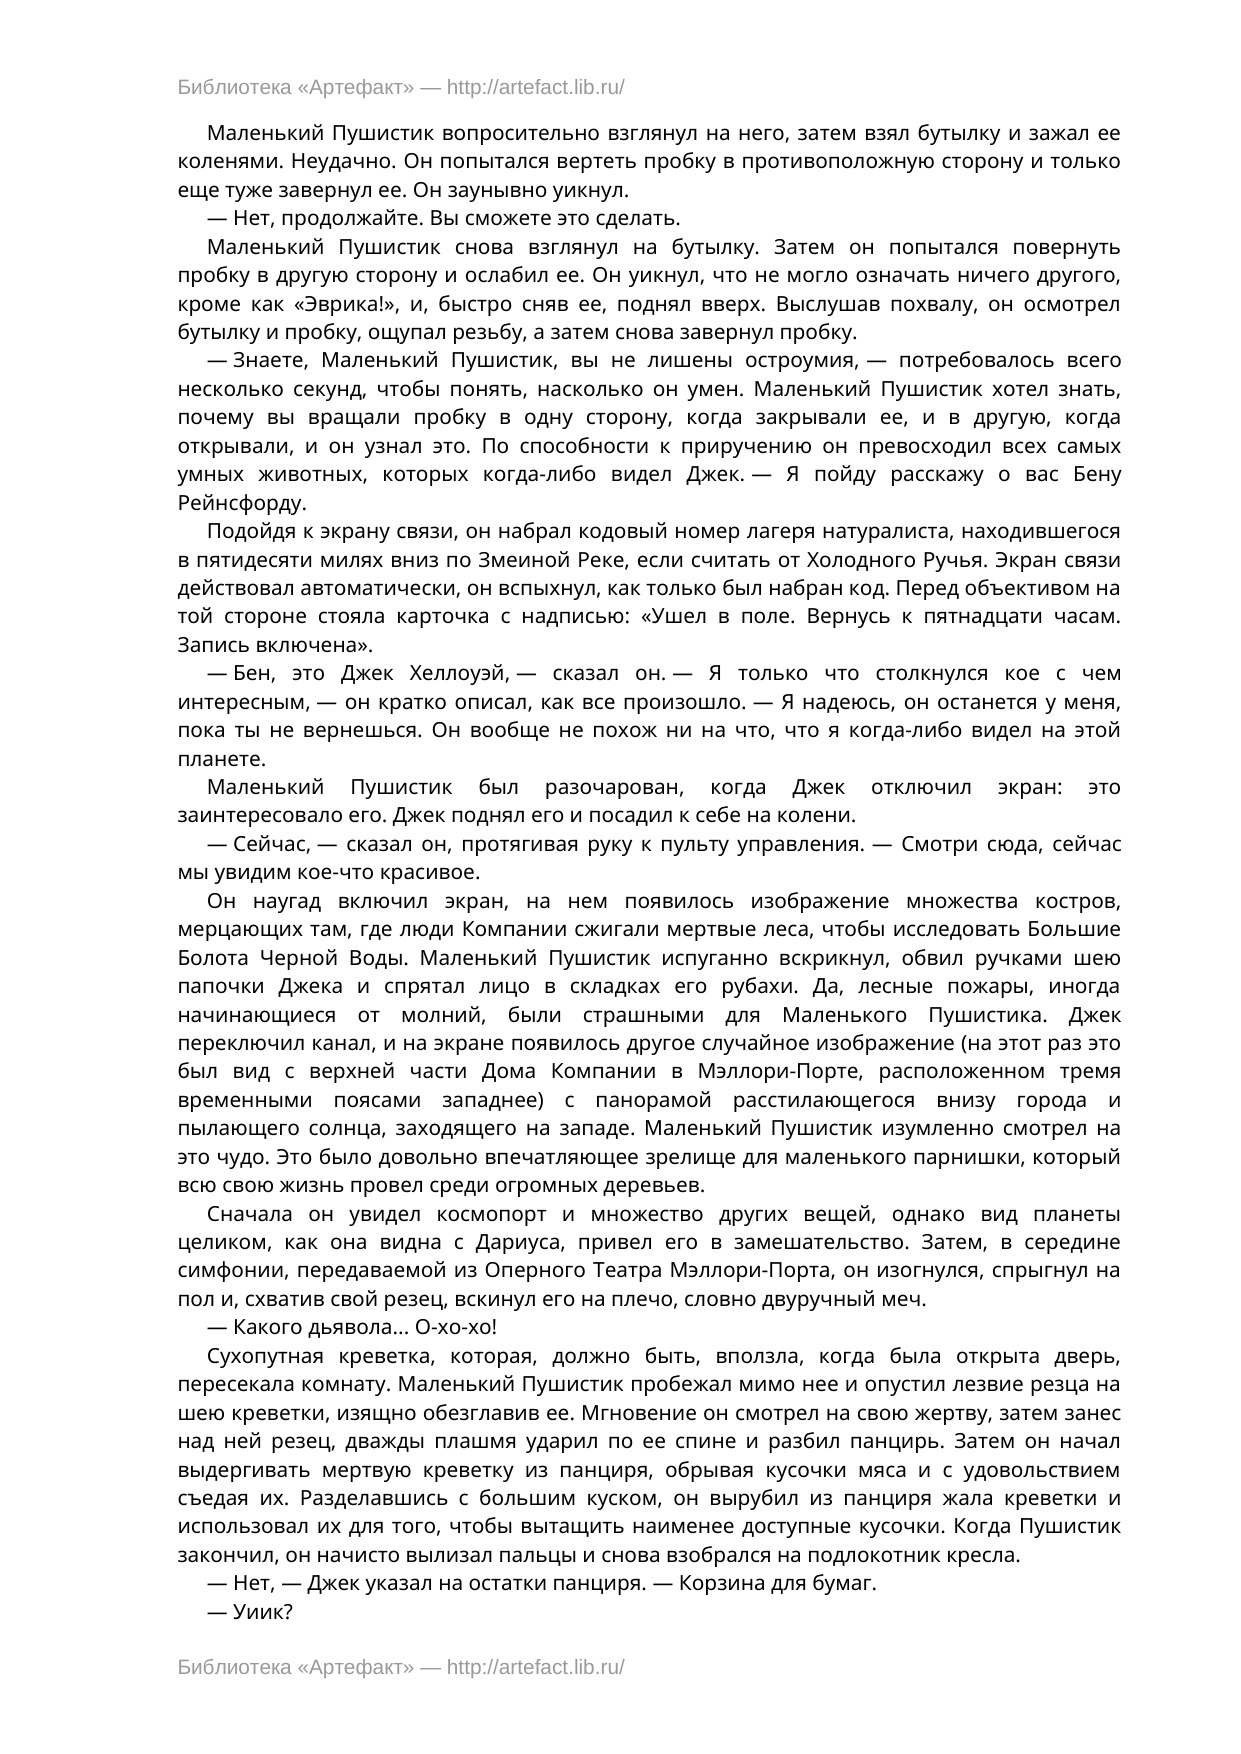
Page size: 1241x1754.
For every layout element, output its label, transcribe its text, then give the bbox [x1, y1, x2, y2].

text — Нет, продолжайте. Вы сможете это сделать. [177, 203, 1122, 232]
text Маленький Пушистик был разочарован, когда Джек отключил экран: это заинтересовало его. Джек поднял его и посадил к себе на колени. [177, 772, 1122, 829]
text Сначала он увидел космопорт и множество других вещей, однако вид планеты целиком, как она видна с Дариуса, привел его в замешательство. Затем, в середине симфонии, передаваемой из Оперного Театра Мэллори-Порта, он изогнулся, спрыгнул на пол и, схватив свой резец, вскинул его на плечо, словно двуручный меч. [177, 1199, 1122, 1312]
text — Знаете, Маленький Пушистик, вы не лишены остроумия, — потребовалось всего несколько секунд, чтобы понять, насколько он умен. Маленький Пушистик хотел знать, почему вы вращали пробку в одну сторону, когда закрывали ее, и в другую, когда открывали, и он узнал это. По способности к приручению он превосходил всех самых умных животных, которых когда-либо видел Джек. — Я пойду расскажу о вас Бену Рейнсфорду. [177, 346, 1122, 516]
text Подойдя к экрану связи, он набрал кодовый номер лагеря натуралиста, находившегося в пятидесяти милях вниз по Змеиной Реке, если считать от Холодного Ручья. Экран связи действовал автоматически, он вспыхнул, как только был набран код. Перед объективом на той стороне стояла карточка с надписью: «Ушел в поле. Вернусь к пятнадцати часам. Запись включена». [177, 516, 1122, 658]
text — Какого дьявола... О-хо-хо! [177, 1312, 1122, 1341]
text Маленький Пушистик снова взглянул на бутылку. Затем он попытался повернуть пробку в другую сторону и ослабил ее. Он уикнул, что не могло означать ничего другого, кроме как «Эврика!», и, быстро сняв ее, поднял вверх. Выслушав похвалу, он осмотрел бутылку и пробку, ощупал резьбу, а затем снова завернул пробку. [177, 232, 1122, 346]
text Он наугад включил экран, на нем появилось изображение множества костров, мерцающих там, где люди Компании сжигали мертвые леса, чтобы исследовать Большие Болота Черной Воды. Маленький Пушистик испуганно вскрикнул, обвил ручками шею папочки Джека и спрятал лицо в складках его рубахи. Да, лесные пожары, иногда начинающиеся от молний, были страшными для Маленького Пушистика. Джек переключил канал, и на экране появилось другое случайное изображение (на этот раз это был вид с верхней части Дома Компании в Мэллори-Порте, расположенном тремя временными поясами западнее) с панорамой расстилающегося внизу города и пылающего солнца, заходящего на западе. Маленький Пушистик изумленно смотрел на это чудо. Это было довольно впечатляющее зрелище для маленького парнишки, который всю свою жизнь провел среди огромных деревьев. [177, 886, 1122, 1199]
text — Уиик? [177, 1597, 1122, 1625]
text — Бен, это Джек Хеллоуэй, — сказал он. — Я только что столкнулся кое с чем интересным, — он кратко описал, как все произошло. — Я надеюсь, он останется у меня, пока ты не вернешься. Он вообще не похож ни на что, что я когда-либо видел на этой планете. [177, 658, 1122, 772]
text — Сейчас, — сказал он, протягивая руку к пульту управления. — Смотри сюда, сейчас мы увидим кое-что красивое. [177, 829, 1122, 886]
text Сухопутная креветка, которая, должно быть, вползла, когда была открыта дверь, пересекала комнату. Маленький Пушистик пробежал мимо нее и опустил лезвие резца на шею креветки, изящно обезглавив ее. Мгновение он смотрел на свою жертву, затем занес над ней резец, дважды плашмя ударил по ее спине и разбил панцирь. Затем он начал выдергивать мертвую креветку из панциря, обрывая кусочки мяса и с удовольствием съедая их. Разделавшись с большим куском, он вырубил из панциря жала креветки и использовал их для того, чтобы вытащить наименее доступные кусочки. Когда Пушистик закончил, он начисто вылизал пальцы и снова взобрался на подлокотник кресла. [177, 1341, 1122, 1568]
text Маленький Пушистик вопросительно взглянул на него, затем взял бутылку и зажал ее коленями. Неудачно. Он попытался вертеть пробку в противоположную сторону и только еще туже завернул ее. Он заунывно уикнул. [177, 118, 1122, 203]
text — Нет, — Джек указал на остатки панциря. — Корзина для бумаг. [177, 1568, 1122, 1597]
